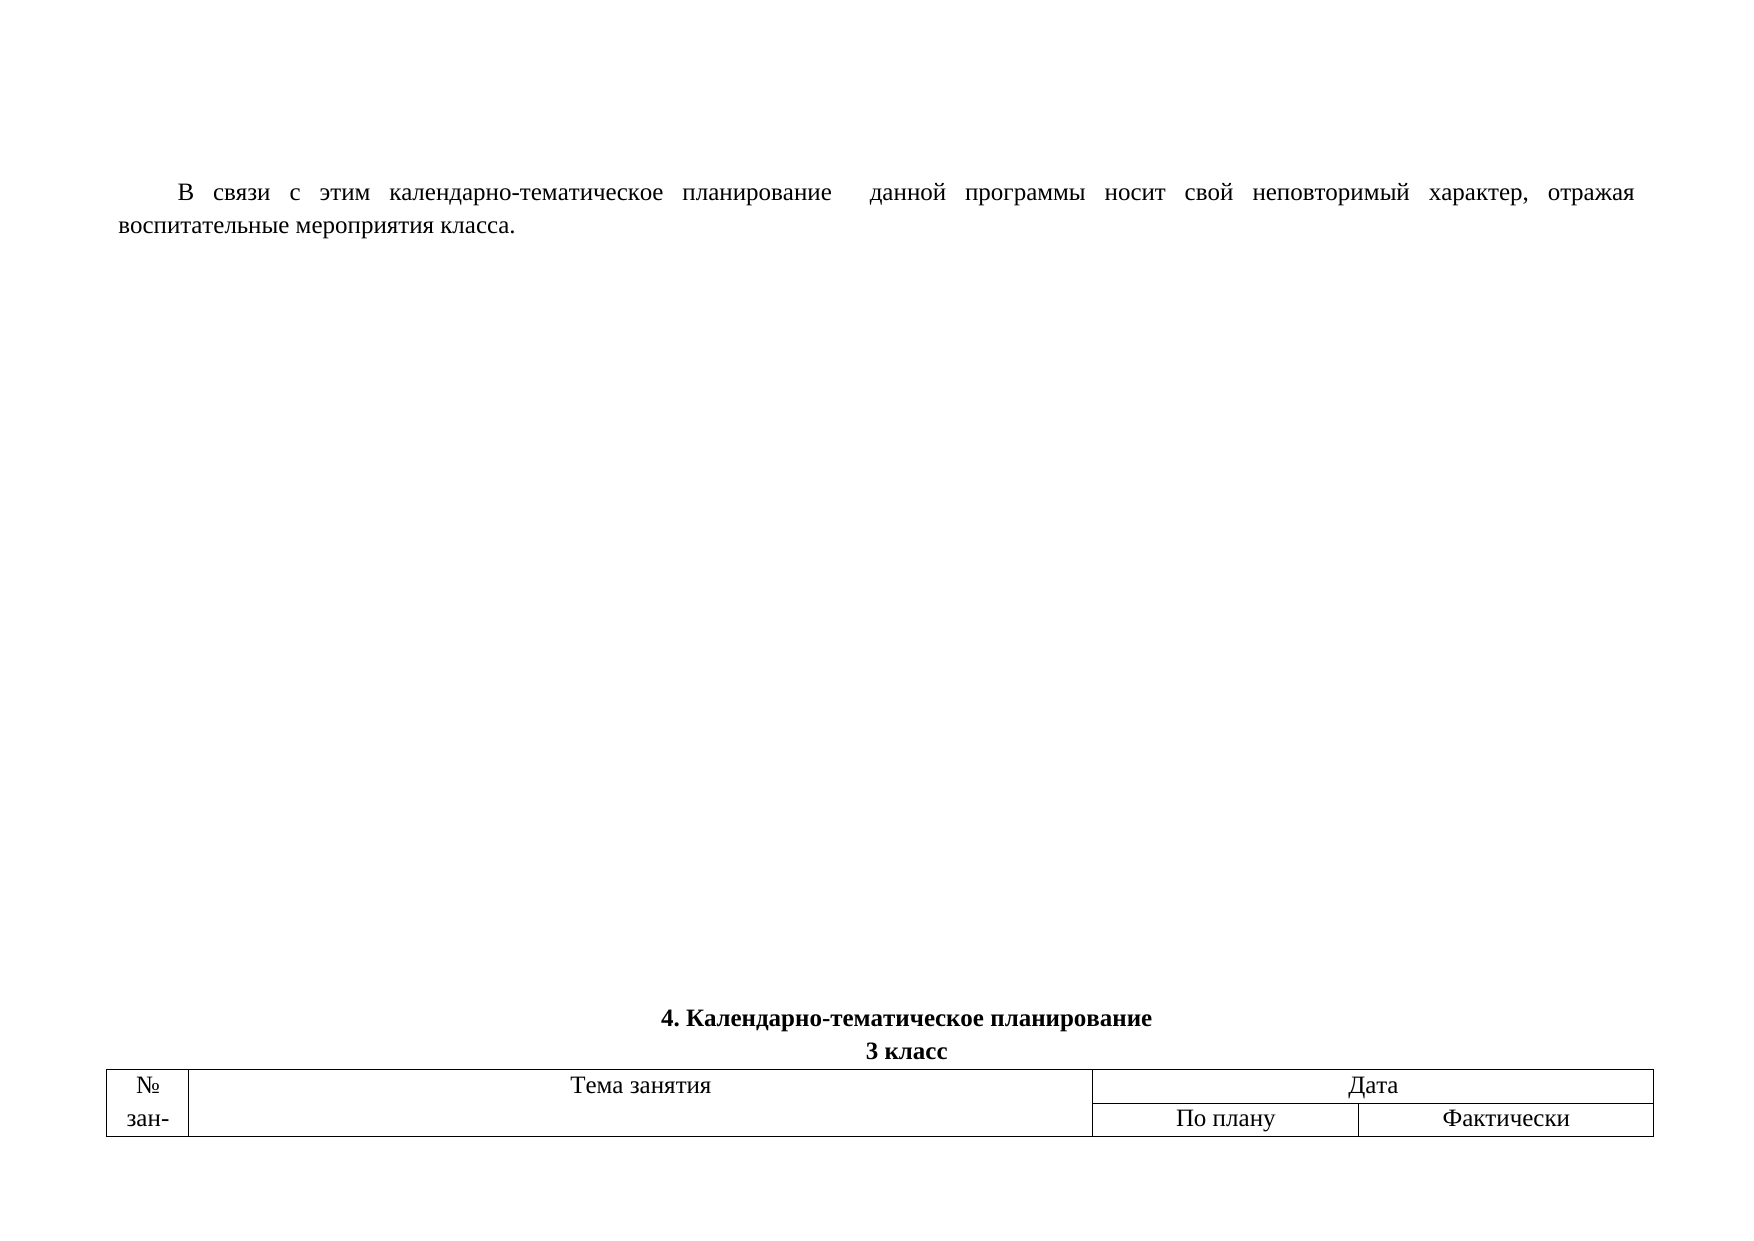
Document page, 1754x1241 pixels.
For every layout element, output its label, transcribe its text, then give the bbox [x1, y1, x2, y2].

table_cell По плану [1093, 1104, 1358, 1136]
text 3 класс [118, 1036, 1636, 1064]
table_cell Фактически [1359, 1104, 1653, 1136]
table_header № зан-ия [107, 1070, 188, 1136]
table_header Тема занятия [189, 1070, 1092, 1136]
text 4. Календарно-тематическое планирование [118, 1003, 1636, 1031]
table_header Дата [1093, 1070, 1653, 1102]
text В связи с этим календарно-тематическое планирование данной программы носит свой неповторимый характер, отражая воспитательные мероприятия класса. [118, 177, 1636, 239]
